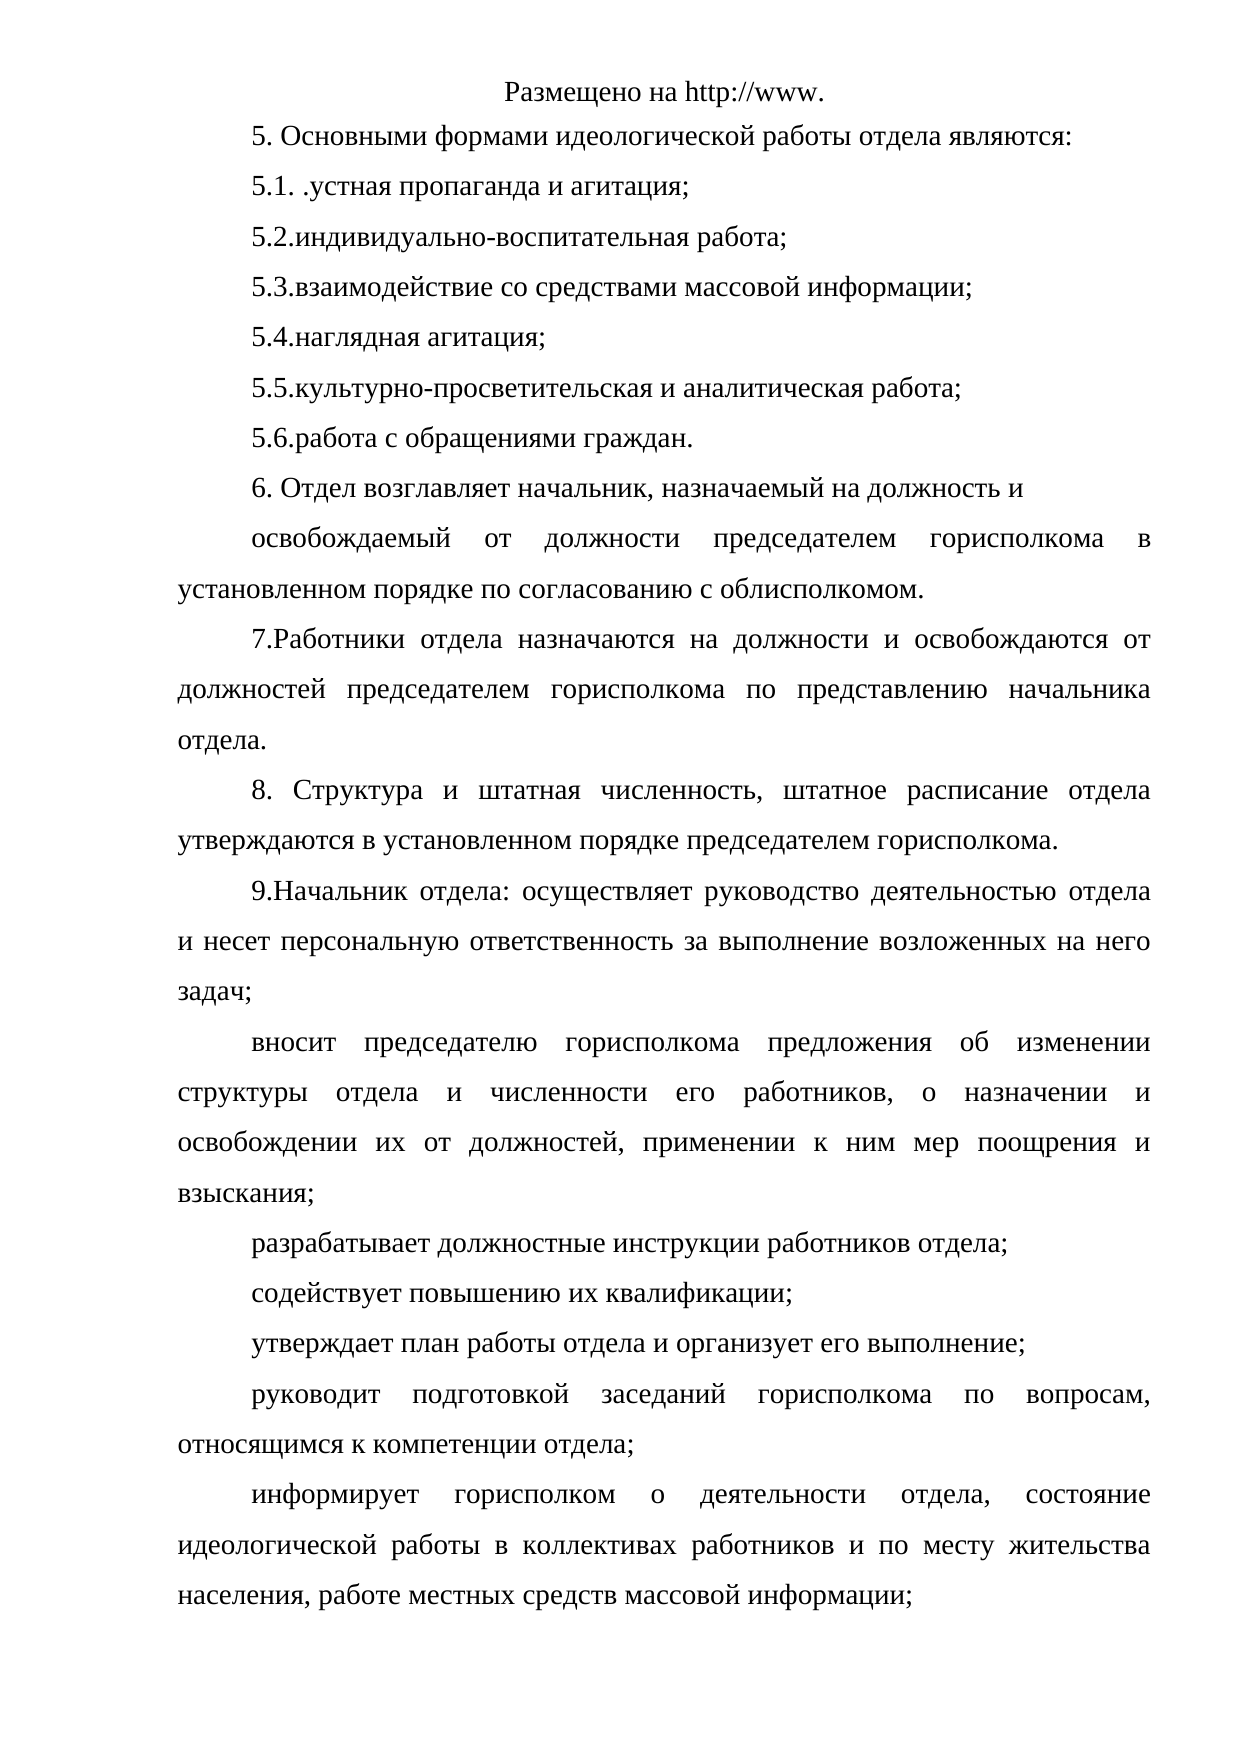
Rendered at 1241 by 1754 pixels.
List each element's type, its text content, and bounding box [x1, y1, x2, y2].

list 5.4.наглядная агитация; [177, 319, 1152, 353]
list 5.1. .устная пропаганда и агитация; [177, 168, 1152, 202]
text вносит председателю горисполкома предложения об изменении структуры отдела и численности его работников, о назначении и освобождении их от должностей, применении к ним мер поощрения и взыскания; [177, 1024, 1152, 1208]
text руководит подготовкой заседаний горисполкома по вопросам, относящимся к компетенции отдела; [177, 1376, 1152, 1460]
text 7.Работники отдела назначаются на должности и освобождаются от должностей председателем горисполкома по представлению начальника отдела. [177, 621, 1152, 755]
text информирует горисполком о деятельности отдела, состояние идеологической работы в коллективах работников и по месту жительства населения, работе местных средств массовой информации; [177, 1477, 1152, 1611]
list 5.2.индивидуально-воспитательная работа; [177, 219, 1152, 252]
text 5. Основными формами идеологической работы отдела являются: [177, 118, 1152, 152]
text 5.6.работа с обращениями граждан. [177, 420, 1152, 453]
text содействует повышению их квалификации; [177, 1275, 1152, 1309]
text разрабатывает должностные инструкции работников отдела; [177, 1225, 1152, 1258]
text 8. Структура и штатная численность, штатное расписание отдела утверждаются в установленном порядке председателем горисполкома. [177, 772, 1152, 856]
list 6. Отдел возглавляет начальник, назначаемый на должность и [177, 470, 1152, 504]
list освобождаемый от должности председателем горисполкома в установленном порядке по согласованию с облисполкомом. [177, 521, 1152, 604]
text утверждает план работы отдела и организует его выполнение; [177, 1326, 1152, 1359]
list 5.3.взаимодействие со средствами массовой информации; [177, 269, 1152, 303]
list 5.5.культурно-просветительская и аналитическая работа; [177, 370, 1152, 403]
text 9.Начальник отдела: осуществляет руководство деятельностью отдела и несет персональную ответственность за выполнение возложенных на него задач; [177, 873, 1152, 1007]
